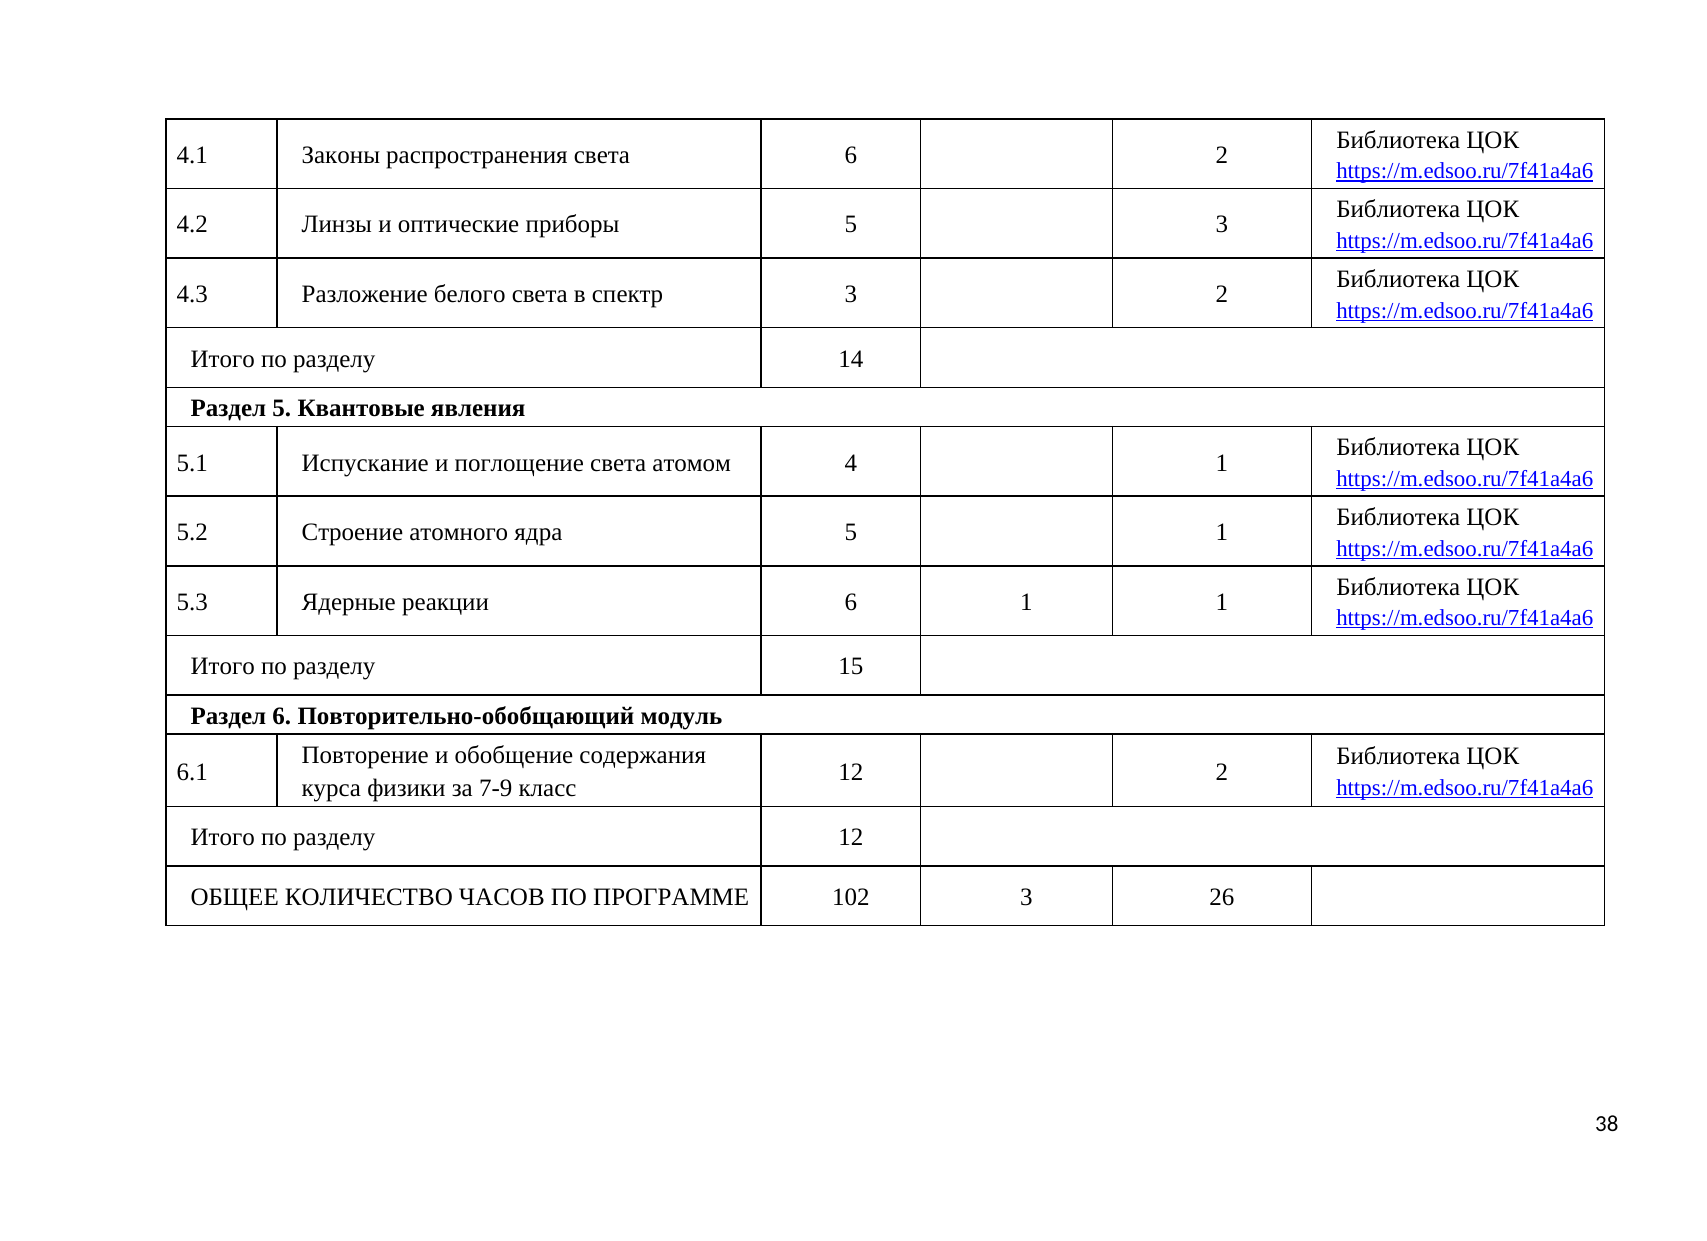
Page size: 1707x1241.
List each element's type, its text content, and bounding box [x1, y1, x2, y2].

table_cell 1 [1113, 567, 1311, 634]
table_cell [921, 497, 1112, 565]
table_cell 3 [762, 259, 920, 327]
table_cell 3 [1113, 189, 1311, 257]
table_cell 5 [762, 497, 920, 565]
table_cell 6 [762, 120, 920, 188]
table_cell [921, 120, 1112, 188]
table_cell Строение атомного ядра [278, 497, 760, 565]
table_cell 15 [762, 636, 920, 694]
table_cell 12 [762, 735, 920, 806]
table_cell Библиотека ЦОК https://m.edsoo.ru/7f41a4a6 [1312, 427, 1604, 495]
table_cell [921, 807, 1604, 865]
table_cell 2 [1113, 735, 1311, 806]
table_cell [1312, 189, 1604, 257]
table_cell [921, 189, 1112, 257]
table_cell 26 [1113, 867, 1311, 925]
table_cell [1312, 259, 1604, 327]
table_cell 2 [1113, 120, 1311, 188]
table_cell Библиотека ЦОК https://m.edsoo.ru/7f41a4a6 [1312, 497, 1604, 565]
table_cell Разложение белого света в спектр [278, 259, 760, 327]
table_cell Ядерные реакции [278, 567, 760, 634]
table_cell 4.2 [167, 189, 276, 257]
table_cell [921, 427, 1112, 495]
table_cell Законы распространения света [278, 120, 760, 188]
table_cell [921, 259, 1112, 327]
table_cell 5 [762, 189, 920, 257]
table_cell 6.1 [167, 735, 276, 806]
table_cell Библиотека ЦОК https://m.edsoo.ru/7f41a4a6 [1312, 567, 1604, 634]
table_cell 102 [762, 867, 920, 925]
table_cell Раздел 6. Повторительно-обобщающий модуль [167, 696, 1604, 733]
table_cell Библиотека ЦОК https://m.edsoo.ru/7f41a4a6 [1312, 735, 1604, 806]
table_cell 4.3 [167, 259, 276, 327]
table_cell 3 [921, 867, 1112, 925]
table_cell 1 [1113, 497, 1311, 565]
table_cell [921, 735, 1112, 806]
table_cell Итого по разделу [167, 807, 760, 865]
table_cell 4.1 [167, 120, 276, 188]
table_cell 12 [762, 807, 920, 865]
table_cell Итого по разделу [167, 636, 760, 694]
table_cell Линзы и оптические приборы [278, 189, 760, 257]
table_cell 6 [762, 567, 920, 634]
table_cell 1 [921, 567, 1112, 634]
table_cell Итого по разделу [167, 328, 760, 386]
table_cell [1312, 867, 1604, 925]
table_cell Раздел 5. Квантовые явления [167, 388, 1604, 426]
table_cell Повторение и обобщение содержания курса физики за 7-9 класс [278, 735, 760, 806]
table_cell Испускание и поглощение света атомом [278, 427, 760, 495]
table_cell [921, 636, 1604, 694]
table_cell ОБЩЕЕ КОЛИЧЕСТВО ЧАСОВ ПО ПРОГРАММЕ [167, 867, 760, 925]
table_cell 5.1 [167, 427, 276, 495]
table_cell 2 [1113, 259, 1311, 327]
table_cell [921, 328, 1604, 386]
table_cell 5.2 [167, 497, 276, 565]
table_cell 1 [1113, 427, 1311, 495]
table_cell 5.3 [167, 567, 276, 634]
table_cell 4 [762, 427, 920, 495]
table_cell 14 [762, 328, 920, 386]
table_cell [1312, 120, 1604, 188]
